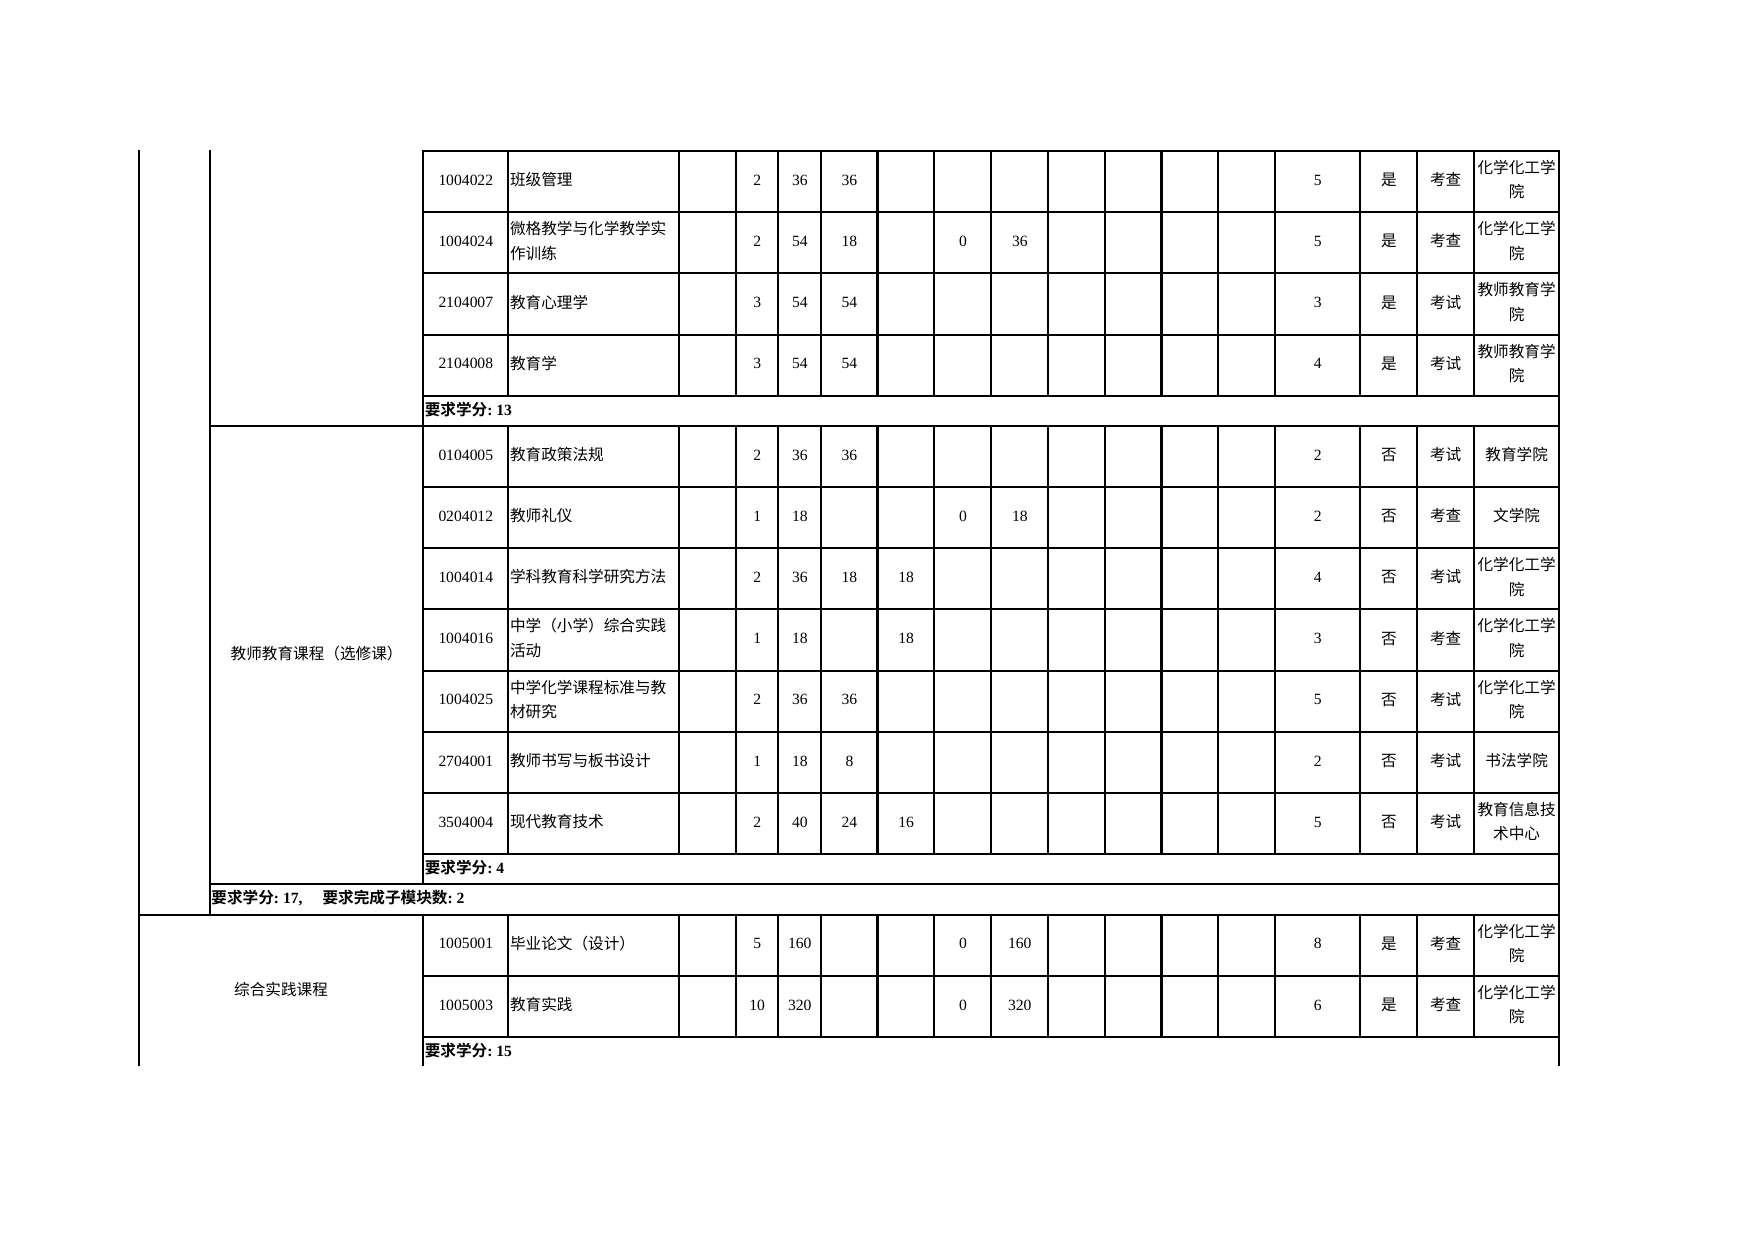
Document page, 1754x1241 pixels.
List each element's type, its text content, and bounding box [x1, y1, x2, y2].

table_cell 考查 [1418, 977, 1473, 1036]
table_cell 3 [737, 274, 777, 333]
table_cell [680, 336, 735, 394]
table_cell [680, 549, 735, 608]
table_cell [1106, 427, 1160, 486]
table_cell 文学院 [1475, 488, 1558, 547]
table_cell [1219, 488, 1274, 547]
table_cell 1004016 [424, 610, 507, 669]
table_cell 否 [1361, 549, 1416, 608]
table_cell 要求学分: 4 [424, 855, 1558, 883]
table_cell 否 [1361, 733, 1416, 792]
table_cell 1 [737, 733, 777, 792]
table_cell [822, 916, 876, 975]
table_cell [992, 427, 1047, 486]
table_cell [1219, 916, 1274, 975]
table_cell 36 [822, 152, 876, 211]
table_cell [935, 733, 990, 792]
table_cell [1219, 274, 1274, 333]
table_cell 18 [879, 549, 933, 608]
table_cell 5 [1276, 794, 1359, 853]
table_cell 考试 [1418, 794, 1473, 853]
table_cell 中学（小学）综合实践活动 [509, 610, 678, 669]
table_cell 5 [1276, 672, 1359, 731]
table_cell [822, 610, 876, 669]
table_cell 54 [822, 336, 876, 394]
table_cell [1049, 672, 1104, 731]
table_cell 否 [1361, 488, 1416, 547]
table_cell 要求学分: 15 [424, 1038, 1558, 1066]
table_cell 2 [737, 672, 777, 731]
table_cell 40 [779, 794, 820, 853]
table_cell [992, 672, 1047, 731]
table_cell 36 [779, 549, 820, 608]
table_cell 18 [779, 610, 820, 669]
table_cell [680, 488, 735, 547]
table_cell [1219, 977, 1274, 1036]
table_cell 18 [822, 549, 876, 608]
table_cell 5 [737, 916, 777, 975]
table_cell [935, 274, 990, 333]
table_cell 2 [1276, 427, 1359, 486]
table_cell [680, 672, 735, 731]
table_cell [992, 733, 1047, 792]
table_cell [680, 794, 735, 853]
table_cell 18 [822, 213, 876, 272]
table_cell 教育政策法规 [509, 427, 678, 486]
table_cell [680, 977, 735, 1036]
table_cell 考查 [1418, 916, 1473, 975]
table_cell 考试 [1418, 733, 1473, 792]
table_cell [1219, 672, 1274, 731]
table_cell [680, 152, 735, 211]
table_cell [879, 733, 933, 792]
table_cell [822, 977, 876, 1036]
table_cell [1049, 213, 1104, 272]
table_cell 是 [1361, 274, 1416, 333]
table_cell [1106, 336, 1160, 394]
table_cell 36 [992, 213, 1047, 272]
table_cell [1163, 336, 1217, 394]
table_cell [992, 610, 1047, 669]
table_cell 5 [1276, 152, 1359, 211]
table_cell [1049, 916, 1104, 975]
table_cell [1163, 274, 1217, 333]
table_cell [1219, 336, 1274, 394]
table_cell 考试 [1418, 427, 1473, 486]
table_cell [680, 213, 735, 272]
table_cell 0204012 [424, 488, 507, 547]
table_cell [1049, 610, 1104, 669]
table_cell 2 [737, 549, 777, 608]
table_cell [1049, 488, 1104, 547]
table_cell 否 [1361, 672, 1416, 731]
table_cell [1049, 733, 1104, 792]
table_cell [935, 427, 990, 486]
table_cell [1106, 977, 1160, 1036]
table_cell [879, 152, 933, 211]
table_cell [1106, 672, 1160, 731]
table_cell 10 [737, 977, 777, 1036]
table_cell [1219, 794, 1274, 853]
table_cell 否 [1361, 610, 1416, 669]
table_cell 是 [1361, 152, 1416, 211]
table_cell 要求学分: 17, 要求完成子模块数: 2 [211, 885, 1558, 913]
table_cell [1106, 794, 1160, 853]
table_cell 书法学院 [1475, 733, 1558, 792]
table_cell [879, 427, 933, 486]
table_cell 1004025 [424, 672, 507, 731]
table_cell 是 [1361, 336, 1416, 394]
table_cell 54 [822, 274, 876, 333]
table_cell 8 [1276, 916, 1359, 975]
table_cell 化学化工学院 [1475, 152, 1558, 211]
table_cell 中学化学课程标准与教材研究 [509, 672, 678, 731]
table_cell 教育心理学 [509, 274, 678, 333]
table_cell 2104007 [424, 274, 507, 333]
table_cell 化学化工学院 [1475, 977, 1558, 1036]
table_cell 1005001 [424, 916, 507, 975]
table_cell 0 [935, 213, 990, 272]
table_cell 否 [1361, 794, 1416, 853]
table_cell [935, 152, 990, 211]
table_cell 教师书写与板书设计 [509, 733, 678, 792]
table_cell 5 [1276, 213, 1359, 272]
table_cell 化学化工学院 [1475, 610, 1558, 669]
table_cell 考试 [1418, 549, 1473, 608]
table_cell 化学化工学院 [1475, 916, 1558, 975]
table_cell [680, 274, 735, 333]
table_cell 1004024 [424, 213, 507, 272]
table_cell [1106, 549, 1160, 608]
table_cell 0104005 [424, 427, 507, 486]
table_cell 2 [1276, 488, 1359, 547]
table_cell 教育信息技术中心 [1475, 794, 1558, 853]
table_cell 24 [822, 794, 876, 853]
table_cell 0 [935, 488, 990, 547]
table_cell [992, 336, 1047, 394]
table_cell 要求学分: 13 [424, 397, 1558, 425]
table_cell 微格教学与化学教学实作训练 [509, 213, 678, 272]
table_cell 考查 [1418, 152, 1473, 211]
table_cell 8 [822, 733, 876, 792]
table_cell 18 [779, 733, 820, 792]
table_cell 3 [1276, 274, 1359, 333]
table_cell [992, 794, 1047, 853]
table_cell 3 [737, 336, 777, 394]
table_cell 是 [1361, 977, 1416, 1036]
table_cell 2 [737, 213, 777, 272]
table_cell 教育实践 [509, 977, 678, 1036]
table_cell 教师礼仪 [509, 488, 678, 547]
table_cell 6 [1276, 977, 1359, 1036]
table_cell [1219, 733, 1274, 792]
table_cell 现代教育技术 [509, 794, 678, 853]
table_cell 16 [879, 794, 933, 853]
table_cell 考查 [1418, 213, 1473, 272]
table_cell [1163, 427, 1217, 486]
table_cell [935, 794, 990, 853]
table_cell [1049, 427, 1104, 486]
table_cell 54 [779, 274, 820, 333]
table_cell [1106, 610, 1160, 669]
table_cell [1049, 274, 1104, 333]
table_cell [1219, 152, 1274, 211]
table_cell [992, 152, 1047, 211]
table_cell [1106, 733, 1160, 792]
table_cell [879, 488, 933, 547]
table_cell 0 [935, 977, 990, 1036]
table_cell 2704001 [424, 733, 507, 792]
table_cell [935, 549, 990, 608]
table_cell 160 [779, 916, 820, 975]
table_cell 教师教育学院 [1475, 274, 1558, 333]
table_cell [822, 488, 876, 547]
table_cell [879, 336, 933, 394]
table_cell [680, 610, 735, 669]
table_cell 1004014 [424, 549, 507, 608]
table_cell [1219, 213, 1274, 272]
table_cell [992, 274, 1047, 333]
table_cell 2 [737, 427, 777, 486]
table_cell 教育学 [509, 336, 678, 394]
table_cell 160 [992, 916, 1047, 975]
table_cell 化学化工学院 [1475, 672, 1558, 731]
table_cell [1106, 274, 1160, 333]
table_cell 18 [879, 610, 933, 669]
table_cell 18 [779, 488, 820, 547]
table_cell [1163, 549, 1217, 608]
table_cell [1163, 610, 1217, 669]
table_cell 班级管理 [509, 152, 678, 211]
table_cell 36 [822, 427, 876, 486]
table_cell 320 [992, 977, 1047, 1036]
table_cell 学科教育科学研究方法 [509, 549, 678, 608]
table_cell 考查 [1418, 610, 1473, 669]
table_cell [1049, 152, 1104, 211]
table_cell [935, 336, 990, 394]
table_cell 36 [822, 672, 876, 731]
table_cell 2 [737, 794, 777, 853]
table_cell 4 [1276, 549, 1359, 608]
table_cell [879, 672, 933, 731]
table_cell [1049, 549, 1104, 608]
table_cell [1163, 916, 1217, 975]
table_cell 化学化工学院 [1475, 549, 1558, 608]
table_cell [1106, 213, 1160, 272]
table_cell [1106, 916, 1160, 975]
table_cell [935, 610, 990, 669]
table_cell [1163, 733, 1217, 792]
table_cell 1 [737, 610, 777, 669]
table_cell [1219, 427, 1274, 486]
table_cell 教师教育学院 [1475, 336, 1558, 394]
table_cell 1005003 [424, 977, 507, 1036]
table_cell 考试 [1418, 672, 1473, 731]
table_cell [1219, 610, 1274, 669]
table_cell 2 [1276, 733, 1359, 792]
table_cell [879, 213, 933, 272]
table_cell 320 [779, 977, 820, 1036]
table_cell 考查 [1418, 488, 1473, 547]
table_cell 18 [992, 488, 1047, 547]
table_cell [680, 916, 735, 975]
table_cell [1106, 152, 1160, 211]
table_cell 毕业论文（设计） [509, 916, 678, 975]
table_cell 教育学院 [1475, 427, 1558, 486]
table_cell [1163, 152, 1217, 211]
table_cell [879, 977, 933, 1036]
table_cell [1049, 794, 1104, 853]
table_cell [680, 733, 735, 792]
table_cell 36 [779, 672, 820, 731]
table_cell [935, 672, 990, 731]
table_cell [879, 916, 933, 975]
table_cell [1106, 488, 1160, 547]
table_cell 2 [737, 152, 777, 211]
table_cell 1004022 [424, 152, 507, 211]
table_cell 0 [935, 916, 990, 975]
table_cell 2104008 [424, 336, 507, 394]
table_cell [1163, 977, 1217, 1036]
table_cell 3504004 [424, 794, 507, 853]
table_cell 综合实践课程 [140, 916, 422, 1066]
table_cell 1 [737, 488, 777, 547]
table_cell [1163, 213, 1217, 272]
table_cell [1049, 336, 1104, 394]
table_cell 36 [779, 152, 820, 211]
table_cell 化学化工学院 [1475, 213, 1558, 272]
table_cell 4 [1276, 336, 1359, 394]
table_cell 54 [779, 336, 820, 394]
table_cell 36 [779, 427, 820, 486]
table_cell [1163, 794, 1217, 853]
table_cell 考试 [1418, 274, 1473, 333]
table_cell 是 [1361, 213, 1416, 272]
table_cell 教师教育课程（选修课） [211, 427, 422, 883]
table_cell 考试 [1418, 336, 1473, 394]
table_cell [1049, 977, 1104, 1036]
table_cell [879, 274, 933, 333]
table_cell [1163, 672, 1217, 731]
table_cell [1219, 549, 1274, 608]
table_cell [1163, 488, 1217, 547]
table_cell 3 [1276, 610, 1359, 669]
table_cell 54 [779, 213, 820, 272]
table_cell [680, 427, 735, 486]
table_cell 是 [1361, 916, 1416, 975]
table_cell 否 [1361, 427, 1416, 486]
table_cell [992, 549, 1047, 608]
